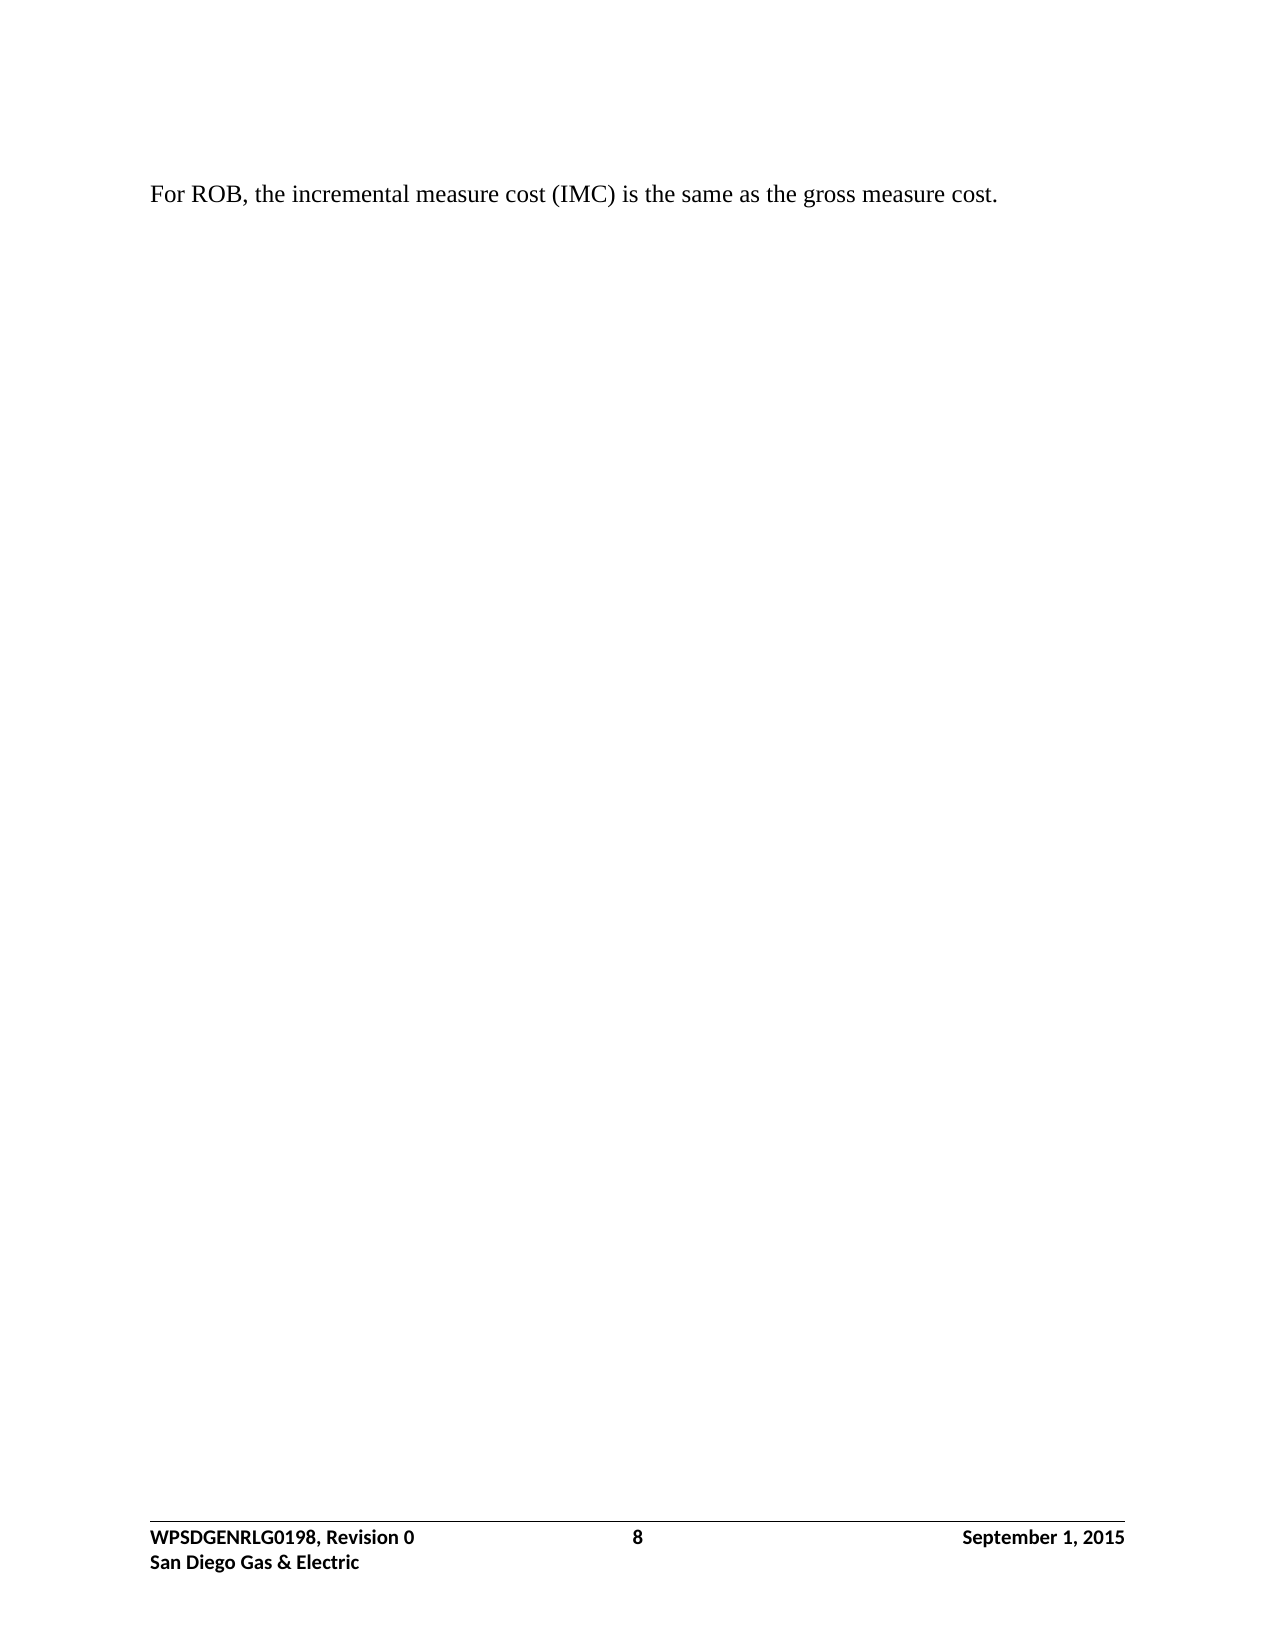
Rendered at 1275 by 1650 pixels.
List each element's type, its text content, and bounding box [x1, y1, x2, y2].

text For ROB, the incremental measure cost (IMC) is the same as the gross measure cost. [150, 179, 1125, 207]
